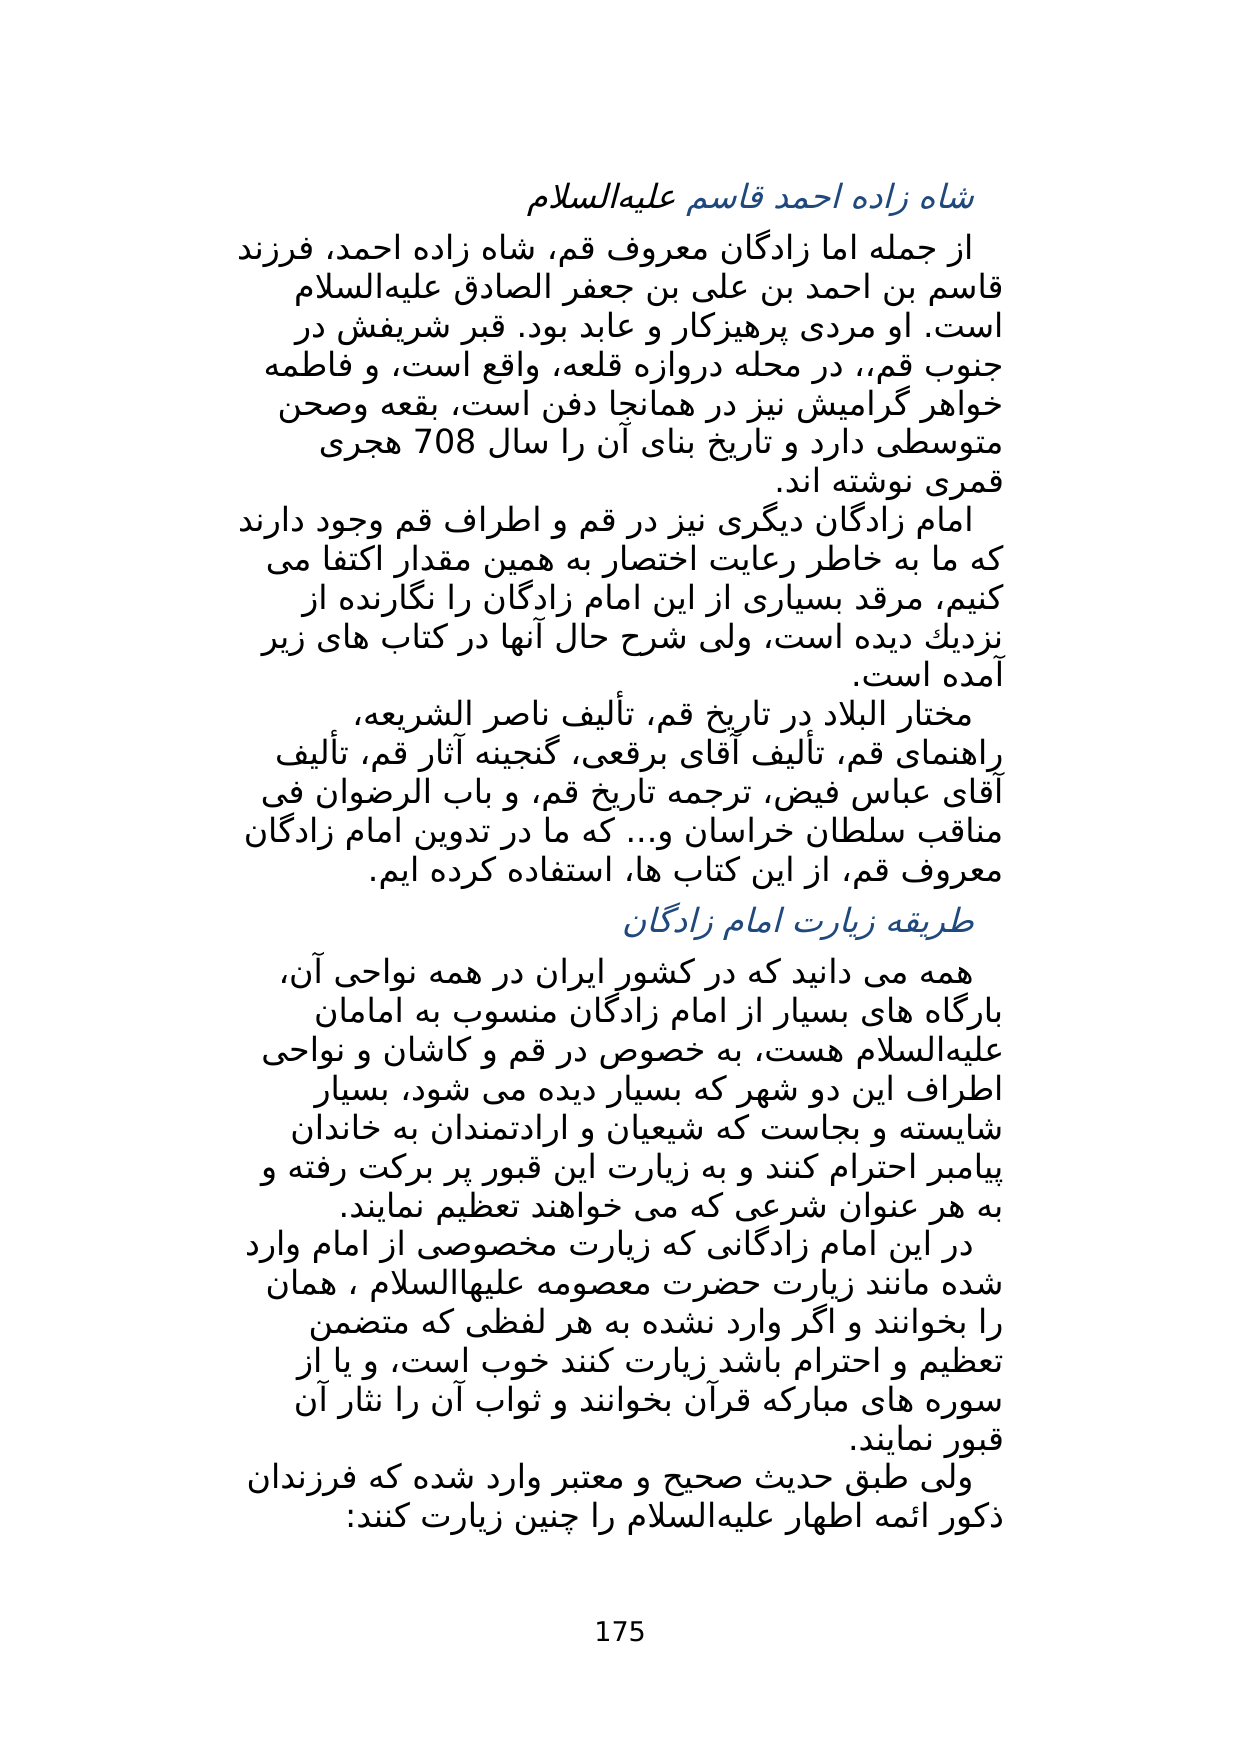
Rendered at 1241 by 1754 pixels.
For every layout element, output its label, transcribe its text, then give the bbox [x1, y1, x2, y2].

text ولى طبق حديث صحيح و معتبر وارد شده كه فرزندان ذكور ائمه اطهار عليه‌السلام را چنين زيارت كنند: [236, 1458, 1004, 1536]
text در اين امام زادگانى كه زيارت مخصوصى از امام وارد شده مانند زيارت حضرت معصومه عليها‌السلام ، همان را بخوانند و اگر وارد نشده به هر لفظى كه متضمن تعظيم و احترام باشد زيارت كنند خوب است، و يا از سوره هاى مباركه قرآن بخوانند و ثواب آن را نثار آن قبور نمايند. [236, 1225, 1004, 1458]
text امام زادگان ديگرى نيز در قم و اطراف قم وجود دارند كه ما به خاطر رعايت اختصار به همين مقدار اكتفا مى كنيم، مرقد بسيارى از اين امام زادگان را نگارنده از نزديك ديده است، ولى شرح حال آنها در كتاب هاى زير آمده است. [236, 501, 1004, 695]
text مختار البلاد در تاريخ قم، تأليف ناصر الشريعه، راهنماى قم، تأليف آقاى برقعى، گنجينه آثار قم، تأليف آقاى عباس فيض، ترجمه تاريخ قم، و باب الرضوان فى مناقب سلطان خراسان و... كه ما در تدوين امام زادگان معروف قم، از اين كتاب ها، استفاده كرده ايم. [236, 695, 1004, 889]
text از جمله اما زادگان معروف قم، شاه زاده احمد، فرزند قاسم بن احمد بن على بن جعفر الصادق عليه‌السلام است. او مردى پرهيزكار و عابد بود. قبر شريفش در جنوب قم،، در محله دروازه قلعه، واقع است، و فاطمه خواهر گراميش نيز در همانجا دفن است، بقعه وصحن متوسطى دارد و تاريخ بناى آن را سال 708 هجرى قمرى نوشته اند. [236, 228, 1004, 501]
subtitle طريقه زيارت امام زادگان [236, 902, 1004, 940]
text همه مى دانيد كه در كشور ايران در همه نواحى آن، بارگاه هاى بسيار از امام زادگان منسوب به امامان عليه‌السلام هست، به خصوص در قم و كاشان و نواحى اطراف اين دو شهر كه بسيار ديده مى شود، بسيار شايسته و بجاست كه شيعيان و ارادتمندان به خاندان پيامبر احترام كنند و به زيارت اين قبور پر بركت رفته و به هر عنوان شرعى كه مى خواهند تعظيم نمايند. [236, 953, 1004, 1225]
subtitle شاه زاده احمد قاسم عليه‌السلام [236, 177, 1004, 216]
